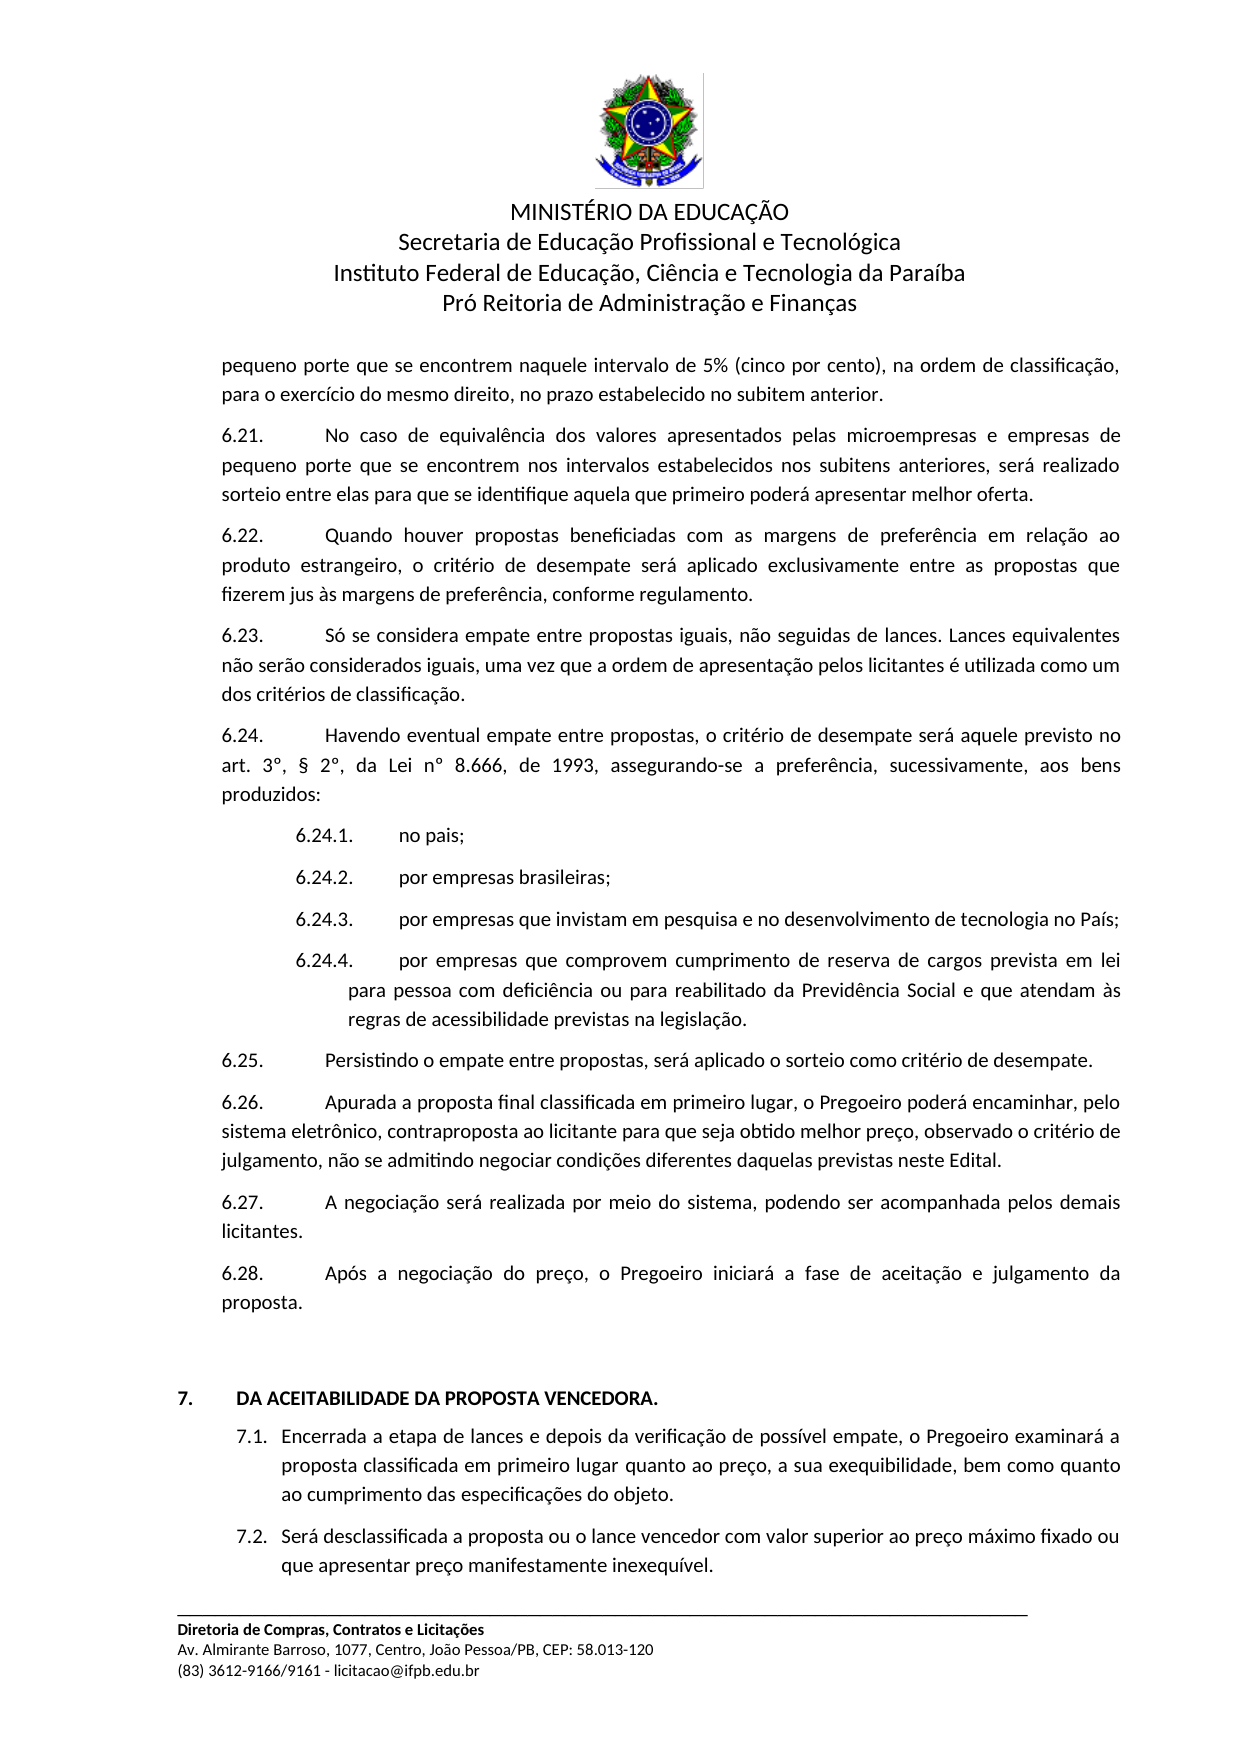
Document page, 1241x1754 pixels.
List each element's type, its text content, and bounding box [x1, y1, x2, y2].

list Encerrada a etapa de lances e depois da verificação de possível empate, o Pregoeiro examinará a proposta classificada em primeiro lugar quanto ao preço, a sua exequibilidade, bem como quanto ao cumprimento das especificações do objeto. [236, 1423, 1122, 1507]
list Havendo eventual empate entre propostas, o critério de desempate será aquele previsto no art. 3º, § 2º, da Lei nº 8.666, de 1993, assegurando-se a preferência, sucessivamente, aos bens produzidos: [221, 723, 1122, 806]
picture [595, 73, 705, 190]
list Apurada a proposta final classificada em primeiro lugar, o Pregoeiro poderá encaminhar, pelo sistema eletrônico, contraproposta ao licitante para que seja obtido melhor preço, observado o critério de julgamento, não se admitindo negociar condições diferentes daquelas previstas neste Edital. [221, 1089, 1122, 1173]
list No caso de equivalência dos valores apresentados pelas microempresas e empresas de pequeno porte que se encontrem nos intervalos estabelecidos nos subitens anteriores, será realizado sorteio entre elas para que se identifique aquela que primeiro poderá apresentar melhor oferta. [221, 423, 1122, 506]
list Só se considera empate entre propostas iguais, não seguidas de lances. Lances equivalentes não serão considerados iguais, uma vez que a ordem de apresentação pelos licitantes é utilizada como um dos critérios de classificação. [221, 623, 1122, 706]
list por empresas que comprovem cumprimento de reserva de cargos prevista em lei para pessoa com deficiência ou para reabilitado da Previdência Social e que atendam às regras de acessibilidade previstas na legislação. [295, 948, 1122, 1031]
list Quando houver propostas beneficiadas com as margens de preferência em relação ao produto estrangeiro, o critério de desempate será aplicado exclusivamente entre as propostas que fizerem jus às margens de preferência, conforme regulamento. [221, 523, 1122, 606]
list no pais; [295, 823, 1122, 848]
list DA ACEITABILIDADE DA PROPOSTA VENCEDORA. [177, 1385, 1122, 1411]
list A negociação será realizada por meio do sistema, podendo ser acompanhada pelos demais licitantes. [221, 1189, 1122, 1244]
list Após a negociação do preço, o Pregoeiro iniciará a fase de aceitação e julgamento da proposta. [221, 1260, 1122, 1315]
list Será desclassificada a proposta ou o lance vencedor com valor superior ao preço máximo fixado ou que apresentar preço manifestamente inexequível. [236, 1523, 1122, 1578]
list por empresas que invistam em pesquisa e no desenvolvimento de tecnologia no País; [295, 906, 1122, 931]
list por empresas brasileiras; [295, 864, 1122, 890]
list Persistindo o empate entre propostas, será aplicado o sorteio como critério de desempate. [221, 1048, 1122, 1073]
